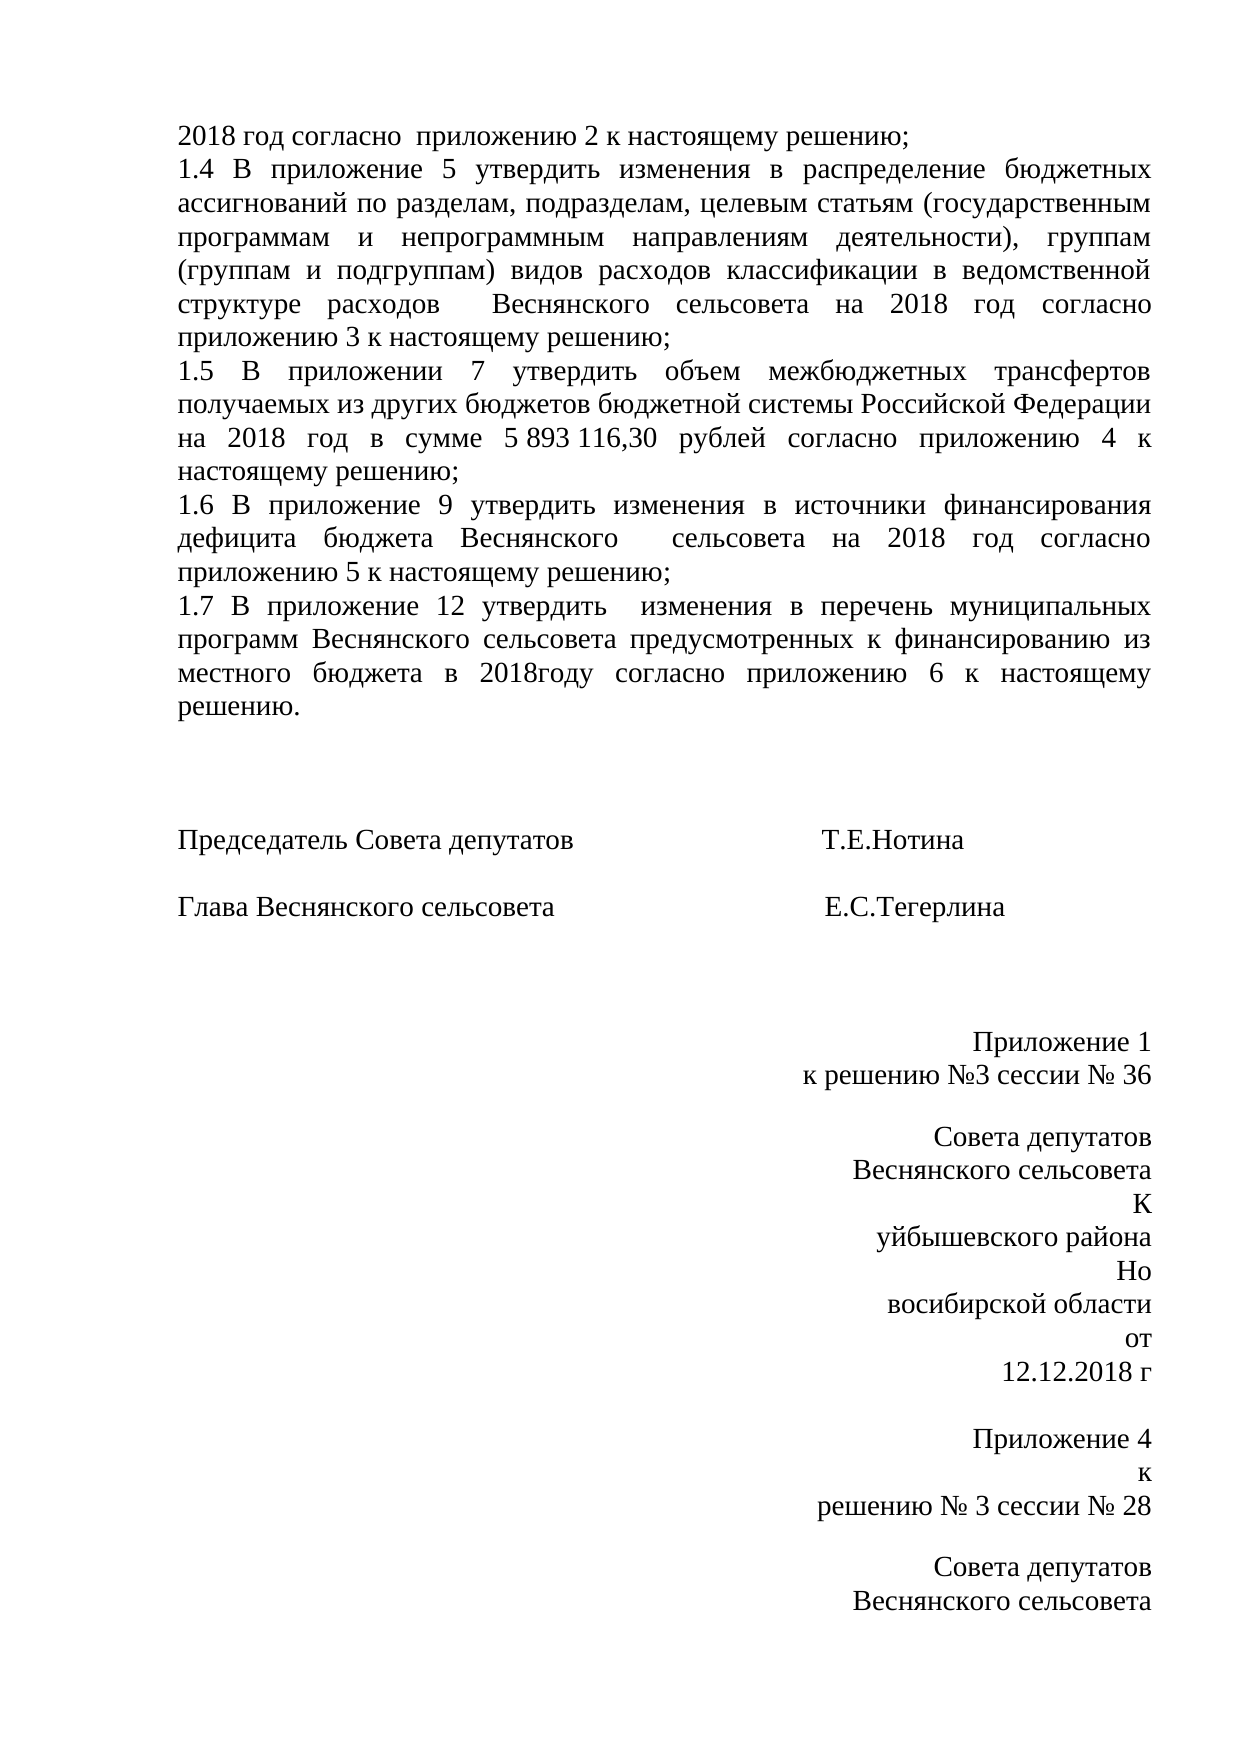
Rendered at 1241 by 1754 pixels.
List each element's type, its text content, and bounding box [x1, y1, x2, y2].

text к решению №3 сессии № 36 [177, 1057, 1152, 1091]
text от 12.12.2018 г [177, 1320, 1152, 1387]
text 1.4 В приложение 5 утвердить изменения в распределение бюджетных ассигнований по разделам, подразделам, целевым статьям (государственным программам и непрограммным направлениям деятельности), группам (группам и подгруппам) видов расходов классификации в ведомственной структуре расходов Веснянского сельсовета на 2018 год согласно приложению 3 к настоящему решению; [177, 152, 1152, 353]
text 1.6 В приложение 9 утвердить изменения в источники финансирования дефицита бюджета Веснянского сельсовета на 2018 год согласно приложению 5 к настоящему решению; [177, 487, 1152, 588]
text Куйбышевского района [177, 1186, 1152, 1253]
text Совета депутатов [177, 1521, 1152, 1583]
text Приложение 4 [177, 1421, 1152, 1454]
text Глава Веснянского сельсовета Е.С.Тегерлина [177, 889, 1152, 923]
text Веснянского сельсовета [177, 1152, 1152, 1186]
text Веснянского сельсовета [177, 1583, 1152, 1616]
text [177, 118, 1152, 152]
text Новосибирской области [177, 1253, 1152, 1320]
text к решению № 3 сессии № 28 [177, 1454, 1152, 1521]
text Приложение 1 [177, 1024, 1152, 1057]
text 1.7 В приложение 12 утвердить изменения в перечень муниципальных программ Веснянского сельсовета предусмотренных к финансированию из местного бюджета в 2018году согласно приложению 6 к настоящему решению. [177, 588, 1152, 722]
text Председатель Совета депутатов Т.Е.Нотина [177, 822, 1152, 856]
text 1.5 В приложении 7 утвердить объем межбюджетных трансфертов получаемых из других бюджетов бюджетной системы Российской Федерации на 2018 год в сумме 5 893 116,30 рублей согласно приложению 4 к настоящему решению; [177, 353, 1152, 487]
text Совета депутатов [177, 1091, 1152, 1152]
